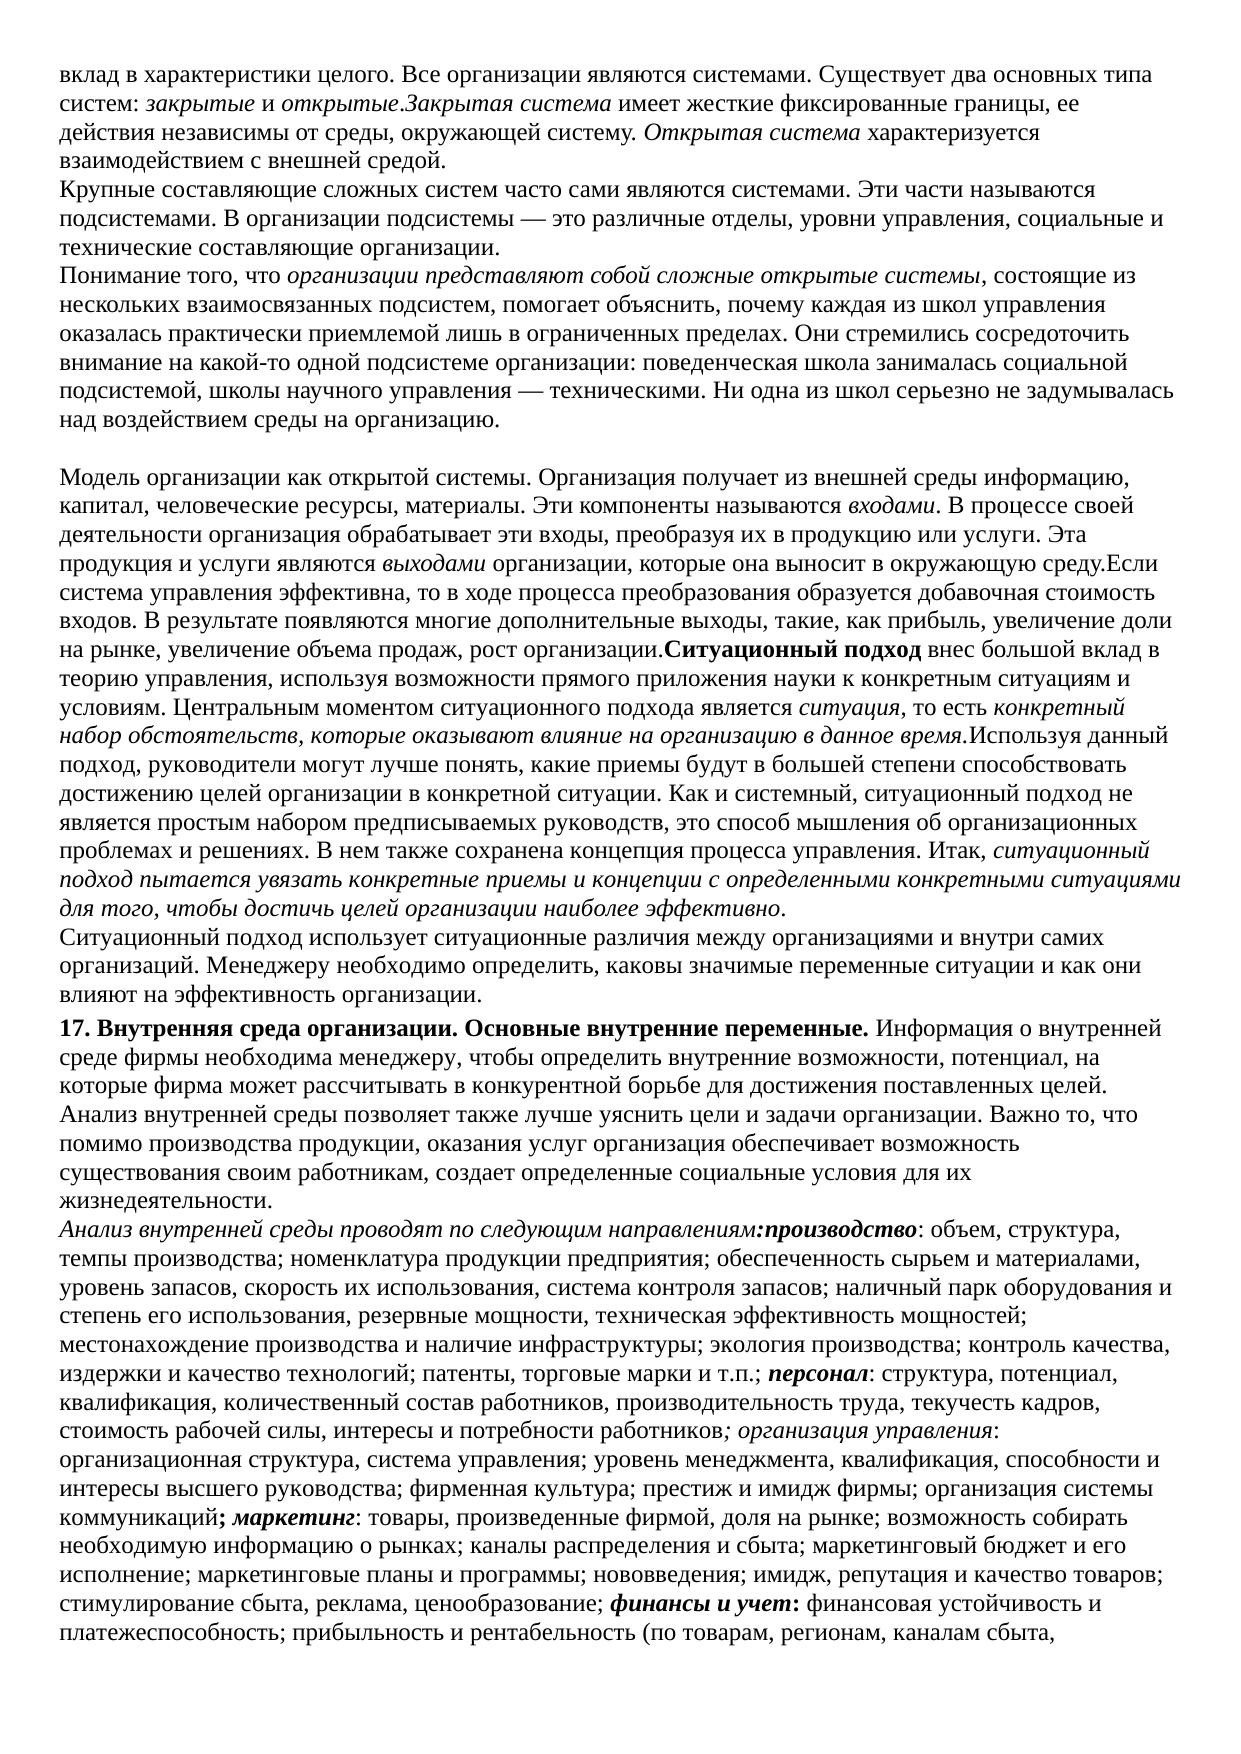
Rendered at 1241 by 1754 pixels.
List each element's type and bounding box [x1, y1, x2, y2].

text [59, 1013, 1181, 1645]
subtitle [59, 59, 1181, 1008]
